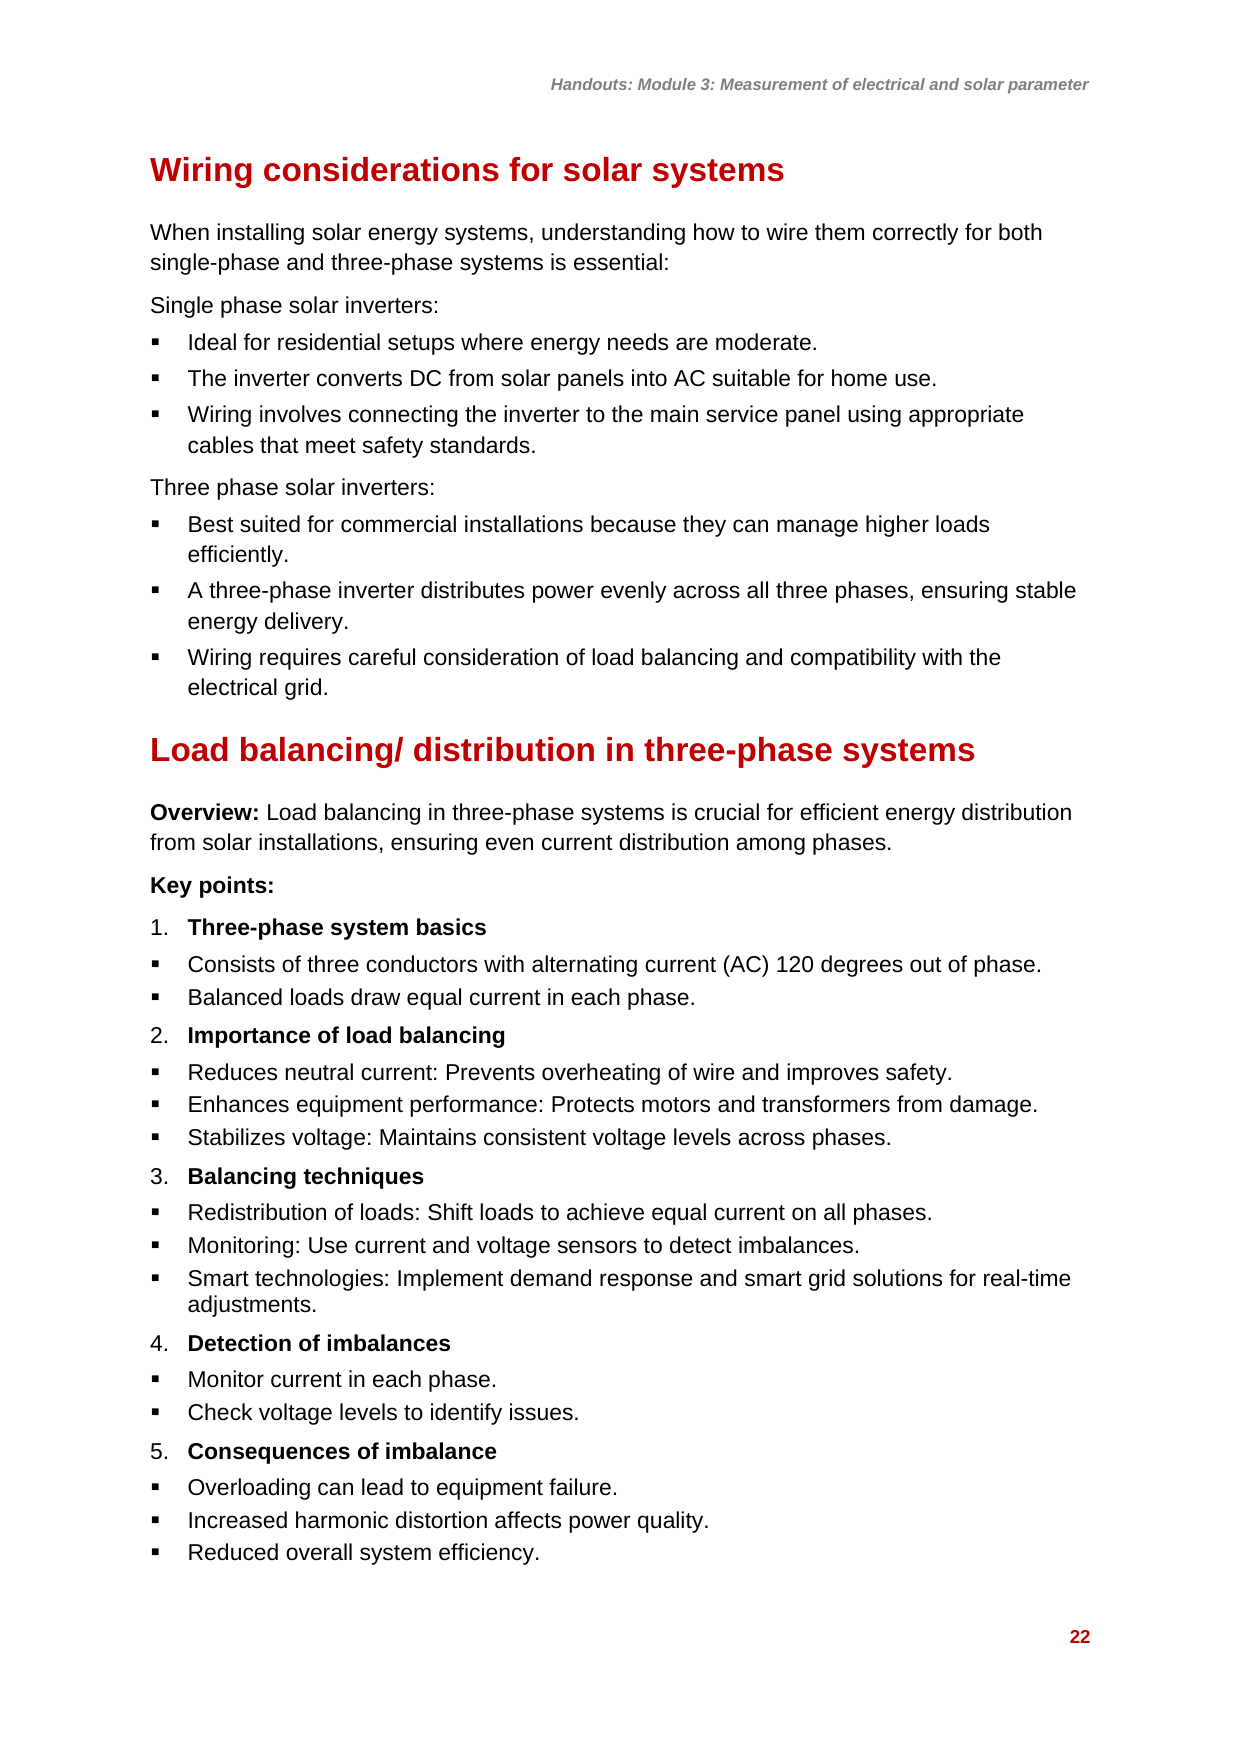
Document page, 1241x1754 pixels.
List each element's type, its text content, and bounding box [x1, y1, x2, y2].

list Best suited for commercial installations because they can manage higher loads efficiently. [150, 511, 1090, 567]
list Consists of three conductors with alternating current (AC) 120 degrees out of phase. [150, 951, 1090, 977]
list Wiring requires careful consideration of load balancing and compatibility with the electrical grid. [150, 644, 1090, 701]
list Smart technologies: Implement demand response and smart grid solutions for real-time adjustments. [150, 1264, 1090, 1317]
list Monitor current in each phase. [150, 1366, 1090, 1392]
list Reduced overall system efficiency. [150, 1539, 1090, 1566]
text Three phase solar inverters: [150, 474, 1090, 501]
list Enhances equipment performance: Protects motors and transformers from damage. [150, 1091, 1090, 1118]
subtitle Load balancing/ distribution in three-phase systems [150, 729, 1090, 768]
list Detection of imbalances [150, 1330, 1090, 1356]
list Stabilizes voltage: Maintains consistent voltage levels across phases. [150, 1124, 1090, 1150]
list Balanced loads draw equal current in each phase. [150, 983, 1090, 1010]
text When installing solar energy systems, understanding how to wire them correctly for both single-phase and three-phase systems is essential: [150, 219, 1090, 276]
text Key points: [150, 872, 1090, 898]
list Importance of load balancing [150, 1022, 1090, 1049]
subtitle Wiring considerations for solar systems [150, 150, 1090, 188]
list The inverter converts DC from solar panels into AC suitable for home use. [150, 365, 1090, 391]
list Check voltage levels to identify issues. [150, 1399, 1090, 1425]
text Single phase solar inverters: [150, 292, 1090, 318]
list Balancing techniques [150, 1163, 1090, 1189]
list Redistribution of loads: Shift loads to achieve equal current on all phases. [150, 1199, 1090, 1226]
list Monitoring: Use current and voltage sensors to detect imbalances. [150, 1232, 1090, 1258]
list Reduces neutral current: Prevents overheating of wire and improves safety. [150, 1059, 1090, 1085]
list Ideal for residential setups where energy needs are moderate. [150, 328, 1090, 355]
list Increased harmonic distortion affects power quality. [150, 1507, 1090, 1533]
list Three-phase system basics [150, 914, 1090, 941]
list Consequences of imbalance [150, 1438, 1090, 1464]
text Overview: Load balancing in three-phase systems is crucial for efficient energy distribution from solar installations, ensuring even current distribution among phases. [150, 799, 1090, 855]
list Wiring involves connecting the inverter to the main service panel using appropriate cables that meet safety standards. [150, 401, 1090, 458]
list A three-phase inverter distributes power evenly across all three phases, ensuring stable energy delivery. [150, 577, 1090, 634]
list Overloading can lead to equipment failure. [150, 1474, 1090, 1500]
